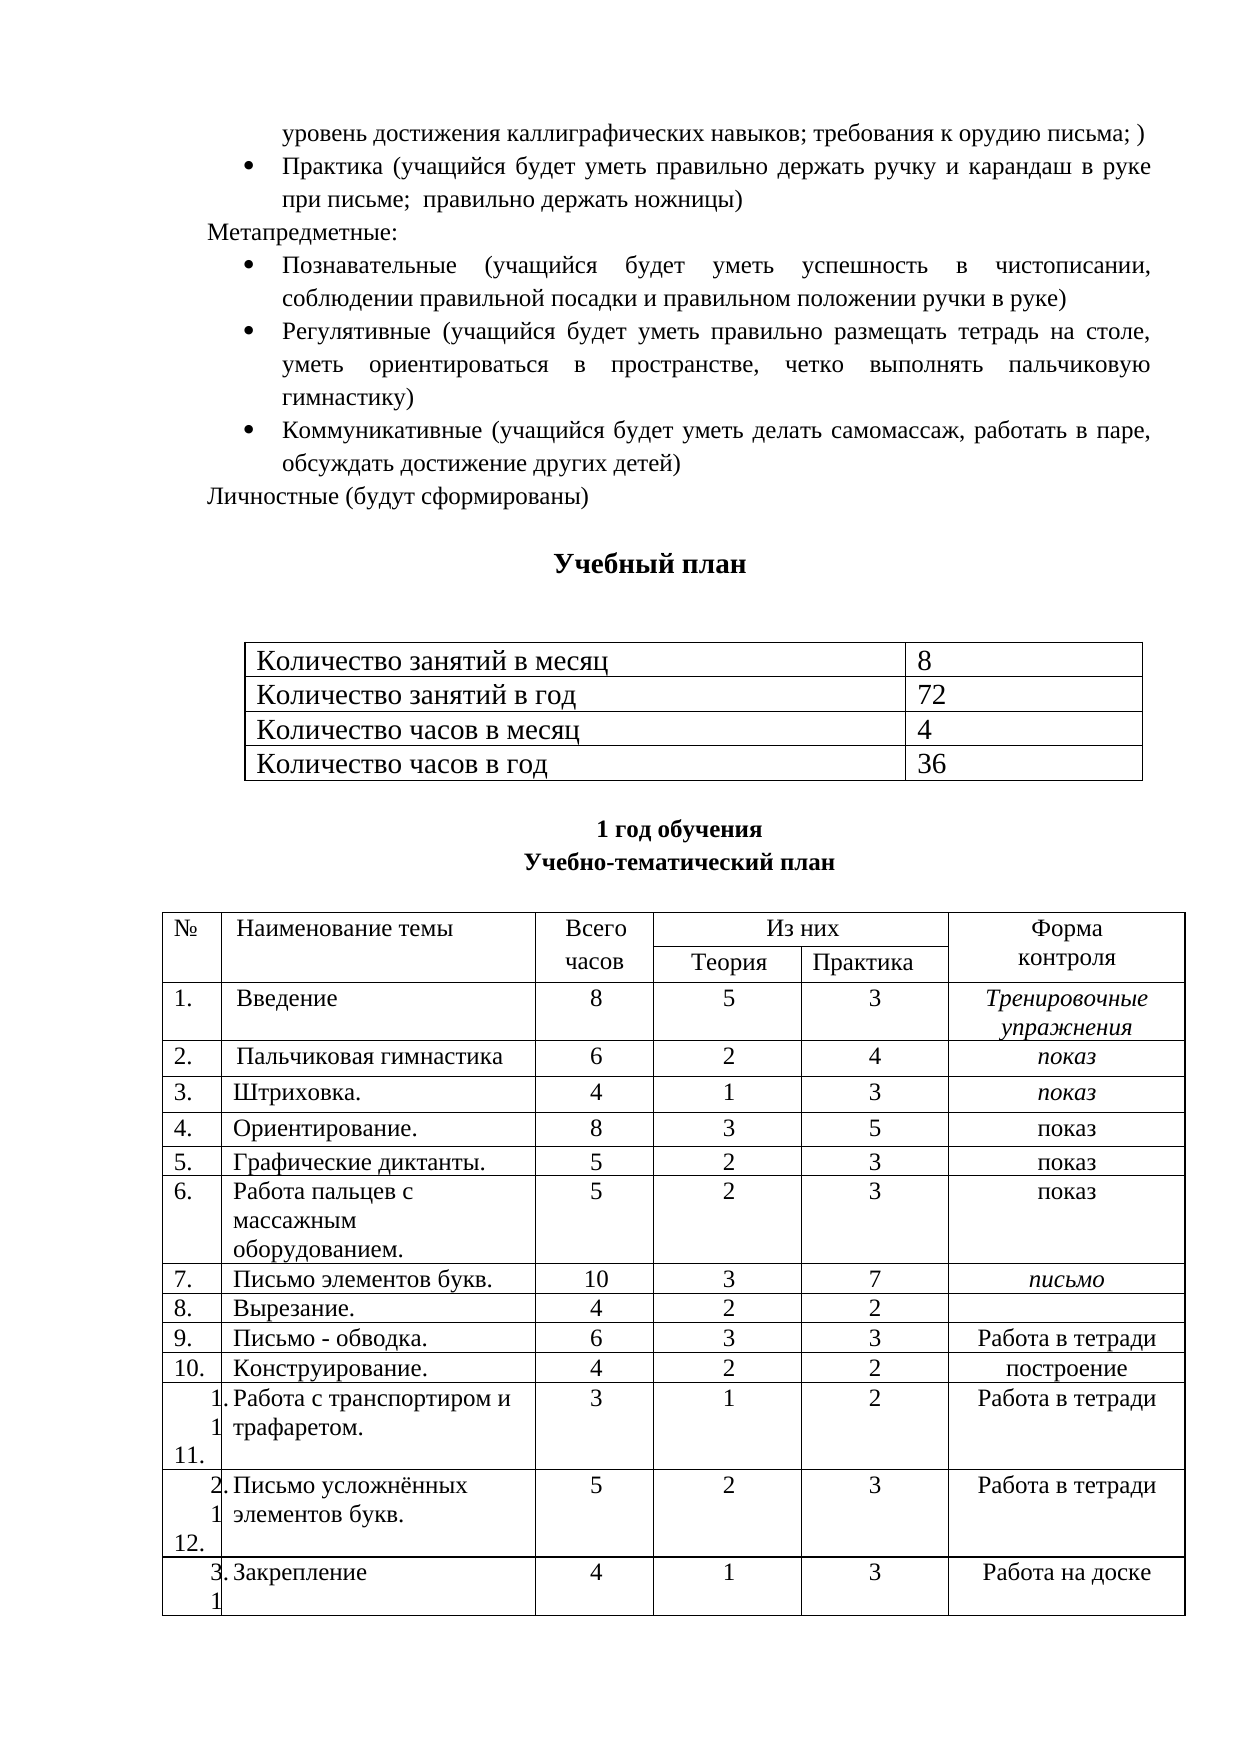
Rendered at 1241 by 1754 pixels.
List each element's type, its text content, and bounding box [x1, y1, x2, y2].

table_cell Работа в тетради [949, 1323, 1184, 1352]
table_cell показ [949, 1077, 1184, 1112]
table_cell 7. [163, 1264, 221, 1292]
table_cell 5 [536, 1176, 653, 1263]
table_cell 6 [536, 1041, 653, 1076]
table_cell Работа в тетради [949, 1383, 1184, 1469]
table_cell Количество занятий в год [246, 677, 905, 711]
table_cell 2 [654, 1041, 801, 1076]
table_cell [163, 983, 221, 1040]
table_cell 2 [802, 1353, 948, 1382]
table_cell 9. [163, 1323, 221, 1352]
table_cell 4. [163, 1113, 221, 1146]
table_cell 4 [536, 1558, 653, 1615]
table_cell показ [949, 1041, 1184, 1076]
table_cell 3 [802, 1558, 948, 1615]
table_cell Работа с транспортиром и трафаретом. [222, 1383, 535, 1469]
text Учебный план [148, 547, 1152, 580]
list Регулятивные (учащийся будет уметь правильно размещать тетрадь на столе, уметь ориентироваться в пространстве, четко выполнять пальчиковую гимнастику) [244, 316, 1152, 411]
table_cell 4 [906, 712, 1142, 745]
list Коммуникативные (учащийся будет уметь делать самомассаж, работать в паре, обсуждать достижение других детей) [244, 415, 1152, 477]
table_cell 3 [536, 1383, 653, 1469]
table_header Количество занятий в месяц [246, 643, 905, 676]
table_cell 5 [536, 1470, 653, 1556]
table_cell [163, 1077, 221, 1112]
table_cell 3 [802, 1147, 948, 1175]
table_cell 1 [654, 1558, 801, 1615]
table_header 8 [906, 643, 1142, 676]
table_cell 4 [536, 1294, 653, 1322]
table_cell 112. [163, 1470, 221, 1556]
table_cell письмо [949, 1264, 1184, 1292]
table_header Всего часов [536, 913, 653, 982]
table_cell 5 [802, 1113, 948, 1146]
table_cell 3 [654, 1323, 801, 1352]
table_cell 8. [163, 1294, 221, 1322]
table_cell 2 [654, 1147, 801, 1175]
table_cell Введение [222, 983, 535, 1040]
table_header Из них [654, 913, 948, 946]
table_cell 2 [802, 1294, 948, 1322]
table_cell 1 [654, 1077, 801, 1112]
table_cell 8 [536, 1113, 653, 1146]
table_cell 3 [802, 1470, 948, 1556]
table_cell показ [949, 1147, 1184, 1175]
table_cell 2 [654, 1470, 801, 1556]
table_cell Тренировочные упражнения [949, 983, 1184, 1040]
table_cell 4 [536, 1077, 653, 1112]
table_cell Работа на доске [949, 1558, 1184, 1615]
table_cell 2 [654, 1176, 801, 1263]
table_header № [163, 913, 221, 982]
table_cell 3 [802, 1323, 948, 1352]
table_cell Письмо - обводка. [222, 1323, 535, 1352]
table_cell 2 [654, 1353, 801, 1382]
table_cell 3 [654, 1113, 801, 1146]
table_cell показ [949, 1113, 1184, 1146]
list Практика (учащийся будет уметь правильно держать ручку и карандаш в руке при письме; правильно держать ножницы) [244, 151, 1152, 213]
text 1 год обучения [148, 814, 1152, 843]
table_cell Конструирование. [222, 1353, 535, 1382]
table_cell показ [949, 1176, 1184, 1263]
table_cell 72 [906, 677, 1142, 711]
table_cell построение [949, 1353, 1184, 1382]
table_cell Штриховка. [222, 1077, 535, 1112]
table_cell Работа пальцев с массажным оборудованием. [222, 1176, 535, 1263]
list уровень достижения каллиграфических навыков; требования к орудию письма; ) [282, 118, 1152, 147]
table_cell 6. [163, 1176, 221, 1263]
table_cell Вырезание. [222, 1294, 535, 1322]
table_cell 5 [536, 1147, 653, 1175]
list Познавательные (учащийся будет уметь успешность в чистописании, соблюдении правильной посадки и правильном положении ручки в руке) [244, 250, 1152, 312]
table_cell 4 [802, 1041, 948, 1076]
table_cell 5. [163, 1147, 221, 1175]
table_cell Работа в тетради [949, 1470, 1184, 1556]
table_cell 1 [654, 1383, 801, 1469]
table_cell 111. [163, 1383, 221, 1469]
text Учебно-тематический план [148, 847, 1152, 876]
table_cell [163, 1041, 221, 1076]
table_cell 2 [654, 1294, 801, 1322]
table_cell 3 [802, 983, 948, 1040]
table_cell 36 [906, 746, 1142, 780]
table_cell 3 [802, 1176, 948, 1263]
text Личностные (будут сформированы) [148, 481, 1152, 510]
table_cell 5 [654, 983, 801, 1040]
table_cell Количество часов в месяц [246, 712, 905, 745]
table_cell Графические диктанты. [222, 1147, 535, 1175]
table_cell 8 [536, 983, 653, 1040]
table_cell Пальчиковая гимнастика [222, 1041, 535, 1076]
table_cell 3 [802, 1077, 948, 1112]
table_cell Закрепление [222, 1558, 535, 1615]
table_cell 4 [536, 1353, 653, 1382]
table_cell 10 [536, 1264, 653, 1292]
table_cell 3 [654, 1264, 801, 1292]
table_cell 10. [163, 1353, 221, 1382]
table_cell 2 [802, 1383, 948, 1469]
table_cell 113. [163, 1558, 221, 1615]
table_cell Письмо элементов букв. [222, 1264, 535, 1292]
text Метапредметные: [148, 217, 1152, 246]
table_header Форма контроля [949, 913, 1184, 982]
table_header Наименование темы [222, 913, 535, 982]
table_cell [949, 1294, 1184, 1322]
table_cell Ориентирование. [222, 1113, 535, 1146]
table_cell 6 [536, 1323, 653, 1352]
table_cell Практика [802, 947, 948, 982]
table_cell Количество часов в год [246, 746, 905, 780]
table_cell 7 [802, 1264, 948, 1292]
table_cell Теория [654, 947, 801, 982]
table_cell Письмо усложнённых элементов букв. [222, 1470, 535, 1556]
